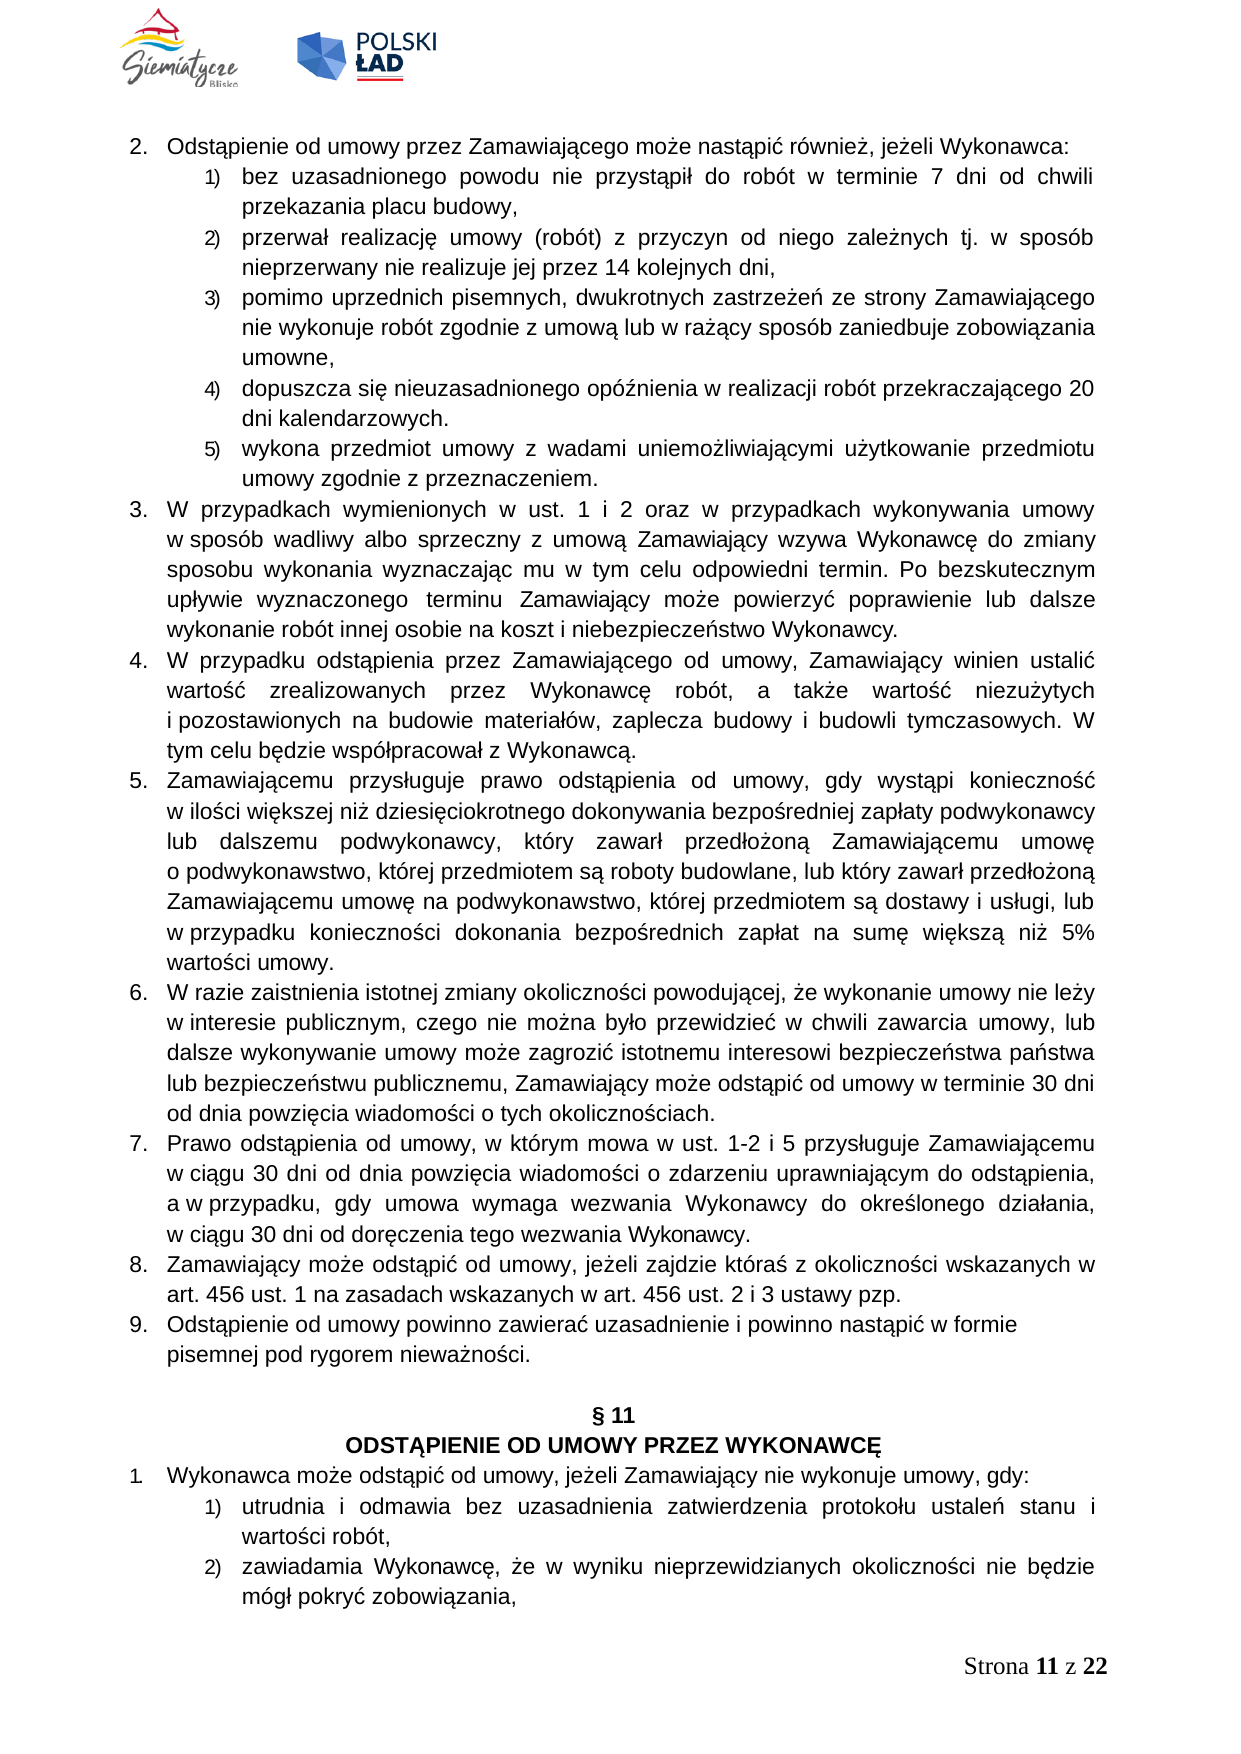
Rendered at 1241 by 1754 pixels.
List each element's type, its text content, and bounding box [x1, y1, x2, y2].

list przerwał realizację umowy (robót) z przyczyn od niego zależnych tj. w sposób nieprzerwany nie realizuje jej przez 14 kolejnych dni, [204, 223, 1094, 280]
subtitle § 11 [119, 1402, 1108, 1428]
picture [289, 21, 452, 99]
picture [118, 7, 238, 86]
text ODSTĄPIENIE OD UMOWY PRZEZ WYKONAWCĘ [119, 1432, 1108, 1458]
list Zamawiający może odstąpić od umowy, jeżeli zajdzie któraś z okoliczności wskazanych w art. 456 ust. 1 na zasadach wskazanych w art. 456 ust. 2 i 3 ustawy pzp. [129, 1251, 1096, 1307]
list wykona przedmiot umowy z wadami uniemożliwiającymi użytkowanie przedmiotu umowy zgodnie z przeznaczeniem. [204, 435, 1095, 492]
subtitle W przypadkach wymienionych w ust. 1 i 2 oraz w przypadkach wykonywania umowy w sposób wadliwy albo sprzeczny z umową Zamawiający wzywa Wykonawcę do zmiany sposobu wykonania wyznaczając mu w tym celu odpowiedni termin. Po bezskutecznym upływie wyznaczonego terminu Zamawiający może powierzyć poprawienie lub dalsze wykonanie robót innej osobie na koszt i niebezpieczeństwo Wykonawcy. [129, 496, 1096, 643]
list pomimo uprzednich pisemnych, dwukrotnych zastrzeżeń ze strony Zamawiającego nie wykonuje robót zgodnie z umową lub w rażący sposób zaniedbuje zobowiązania umowne, [204, 284, 1095, 371]
list W razie zaistnienia istotnej zmiany okoliczności powodującej, że wykonanie umowy nie leży w interesie publicznym, czego nie można było przewidzieć w chwili zawarcia umowy, lub dalsze wykonywanie umowy może zagrozić istotnemu interesowi bezpieczeństwa państwa lub bezpieczeństwu publicznemu, Zamawiający może odstąpić od umowy w terminie 30 dni od dnia powzięcia wiadomości o tych okolicznościach. [129, 979, 1095, 1126]
list Zamawiającemu przysługuje prawo odstąpienia od umowy, gdy wystąpi konieczność w ilości większej niż dziesięciokrotnego dokonywania bezpośredniej zapłaty podwykonawcy lub dalszemu podwykonawcy, który zawarł przedłożoną Zamawiającemu umowę o podwykonawstwo, której przedmiotem są roboty budowlane, lub który zawarł przedłożoną Zamawiającemu umowę na podwykonawstwo, której przedmiotem są dostawy i usługi, lub w przypadku konieczności dokonania bezpośrednich zapłat na sumę większą niż 5% wartości umowy. [129, 767, 1096, 975]
list utrudnia i odmawia bez uzasadnienia zatwierdzenia protokołu ustaleń stanu i wartości robót, [204, 1493, 1096, 1549]
list Odstąpienie od umowy powinno zawierać uzasadnienie i powinno nastąpić w formie pisemnej pod rygorem nieważności. [129, 1311, 1096, 1368]
list Odstąpienie od umowy przez Zamawiającego może nastąpić również, jeżeli Wykonawca: [129, 133, 1095, 159]
list zawiadamia Wykonawcę, że w wyniku nieprzewidzianych okoliczności nie będzie mógł pokryć zobowiązania, [204, 1553, 1095, 1609]
list dopuszcza się nieuzasadnionego opóźnienia w realizacji robót przekraczającego 20 dni kalendarzowych. [204, 375, 1095, 431]
list bez uzasadnionego powodu nie przystąpił do robót w terminie 7 dni od chwili przekazania placu budowy, [204, 163, 1094, 220]
list Prawo odstąpienia od umowy, w którym mowa w ust. 1-2 i 5 przysługuje Zamawiającemu w ciągu 30 dni od dnia powzięcia wiadomości o zdarzeniu uprawniającym do odstąpienia, a w przypadku, gdy umowa wymaga wezwania Wykonawcy do określonego działania, w ciągu 30 dni od doręczenia tego wezwania Wykonawcy. [129, 1130, 1096, 1247]
list W przypadku odstąpienia przez Zamawiającego od umowy, Zamawiający winien ustalić wartość zrealizowanych przez Wykonawcę robót, a także wartość niezużytych i pozostawionych na budowie materiałów, zaplecza budowy i budowli tymczasowych. W tym celu będzie współpracował z Wykonawcą. [129, 647, 1095, 763]
list Wykonawca może odstąpić od umowy, jeżeli Zamawiający nie wykonuje umowy, gdy: [129, 1462, 1096, 1489]
